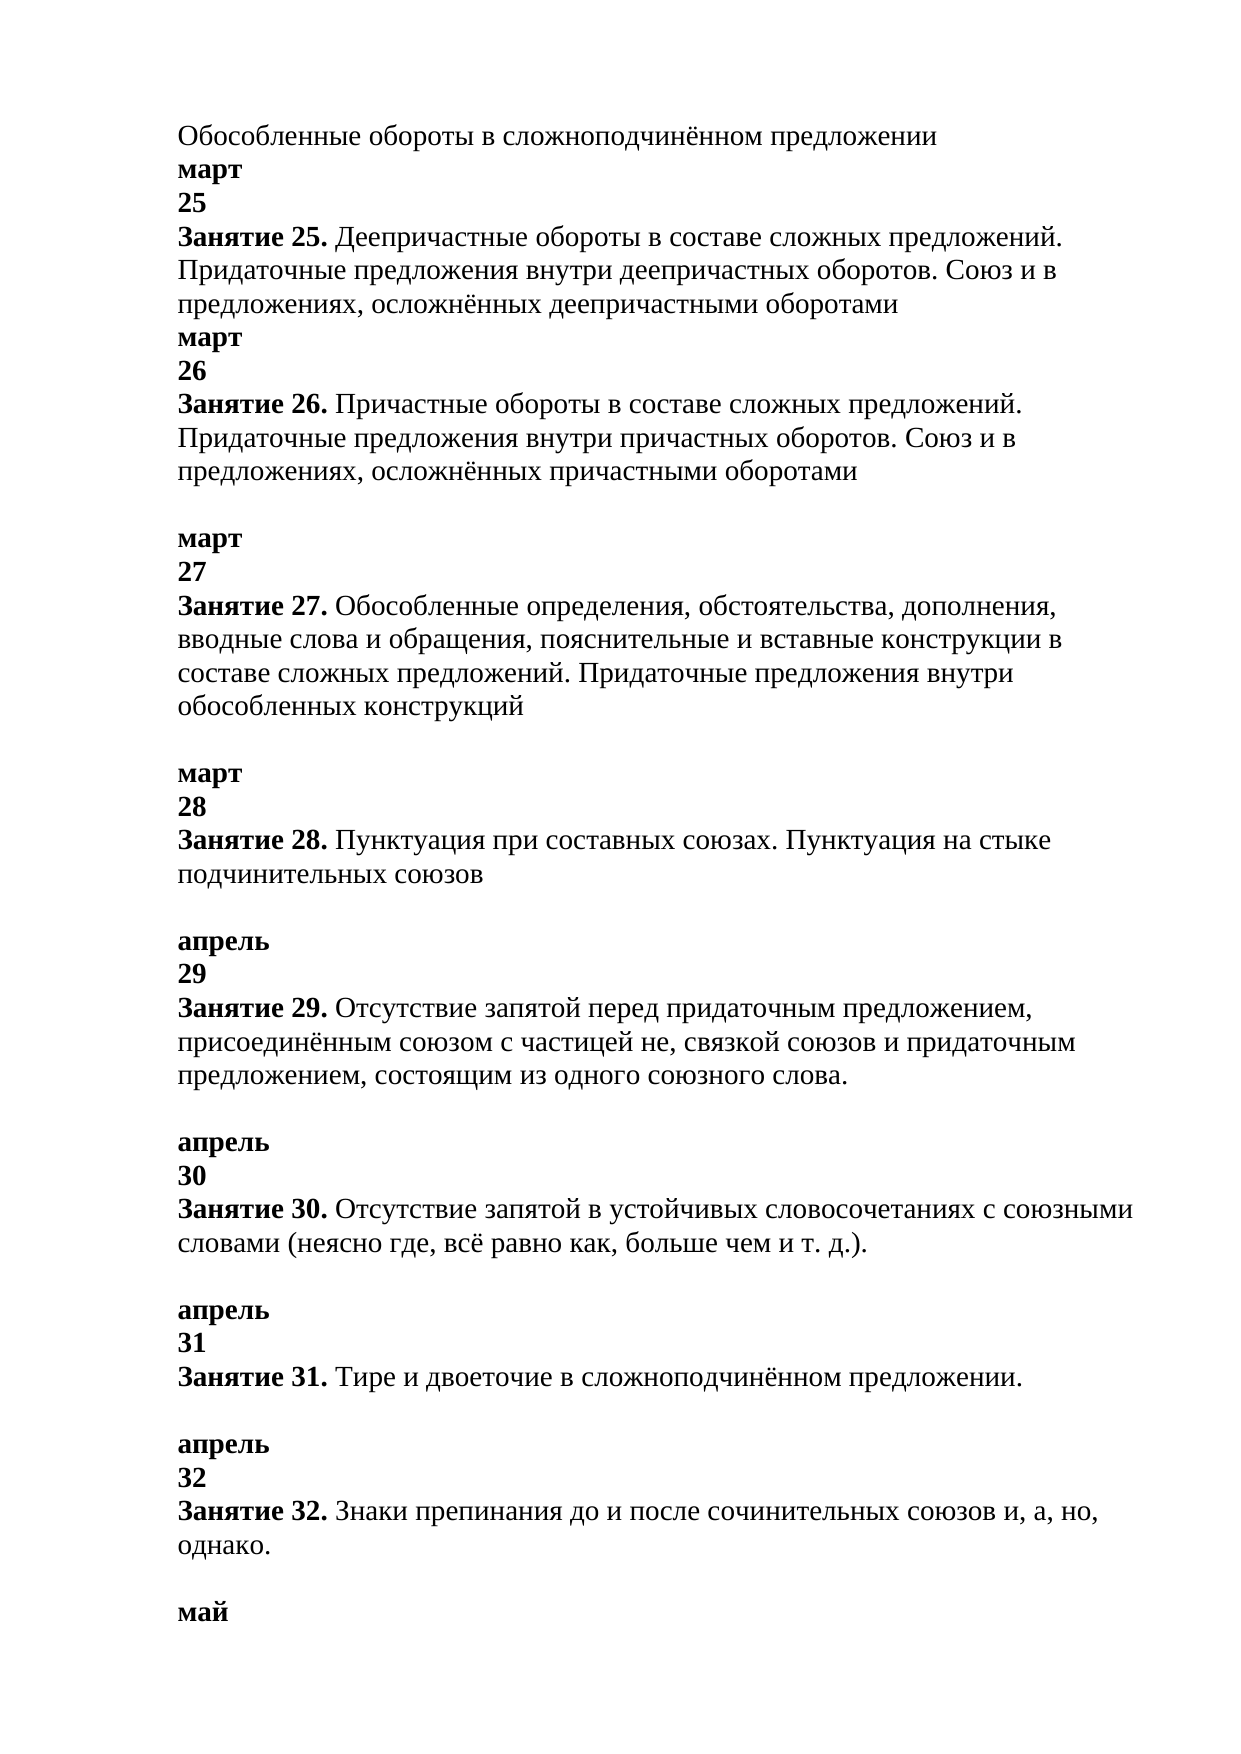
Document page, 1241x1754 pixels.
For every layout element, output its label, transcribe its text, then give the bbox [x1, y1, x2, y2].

text Занятие 26. Причастные обороты в составе сложных предложений. Придаточные предложения внутри причастных оборотов. Союз и в предложениях, осложнённых причастными оборотами [177, 386, 1152, 487]
text апрель [177, 923, 1152, 957]
text Занятие 29. Отсутствие запятой перед придаточным предложением, присоединённым союзом с частицей не, связкой союзов и придаточным предложением, состоящим из одного союзного слова. [177, 990, 1152, 1091]
text Занятие 30. Отсутствие запятой в устойчивых словосочетаниях с союзными словами (неясно где, всё равно как, больше чем и т. д.). [177, 1191, 1152, 1258]
text Занятие 31. Тире и двоеточие в сложноподчинённом предложении. [177, 1359, 1152, 1393]
text Занятие 27. Обособленные определения, обстоятельства, дополнения, вводные слова и обращения, пояснительные и вставные конструкции в составе сложных предложений. Придаточные предложения внутри обособленных конструкций [177, 588, 1152, 722]
text 28 [177, 789, 1152, 822]
text март [177, 521, 1152, 554]
text Занятие 25. Деепричастные обороты в составе сложных предложений. [177, 219, 1152, 252]
text 30 [177, 1158, 1152, 1191]
text Обособленные обороты в сложноподчинённом предложении [177, 118, 1152, 152]
text Придаточные предложения внутри деепричастных оборотов. Союз и в предложениях, осложнённых деепричастными оборотами [177, 252, 1152, 319]
text 25 [177, 185, 1152, 219]
text 29 [177, 957, 1152, 990]
text 31 [177, 1326, 1152, 1359]
text 27 [177, 554, 1152, 588]
text апрель [177, 1426, 1152, 1460]
text апрель [177, 1292, 1152, 1326]
text май [177, 1594, 1152, 1627]
text 26 [177, 353, 1152, 386]
text март [177, 755, 1152, 789]
text Занятие 28. Пунктуация при составных союзах. Пунктуация на стыке подчинительных союзов [177, 822, 1152, 889]
text Занятие 32. Знаки препинания до и после сочинительных союзов и, а, но, однако. [177, 1493, 1152, 1560]
text март [177, 319, 1152, 353]
text 32 [177, 1460, 1152, 1493]
text апрель [177, 1124, 1152, 1158]
text март [177, 152, 1152, 185]
